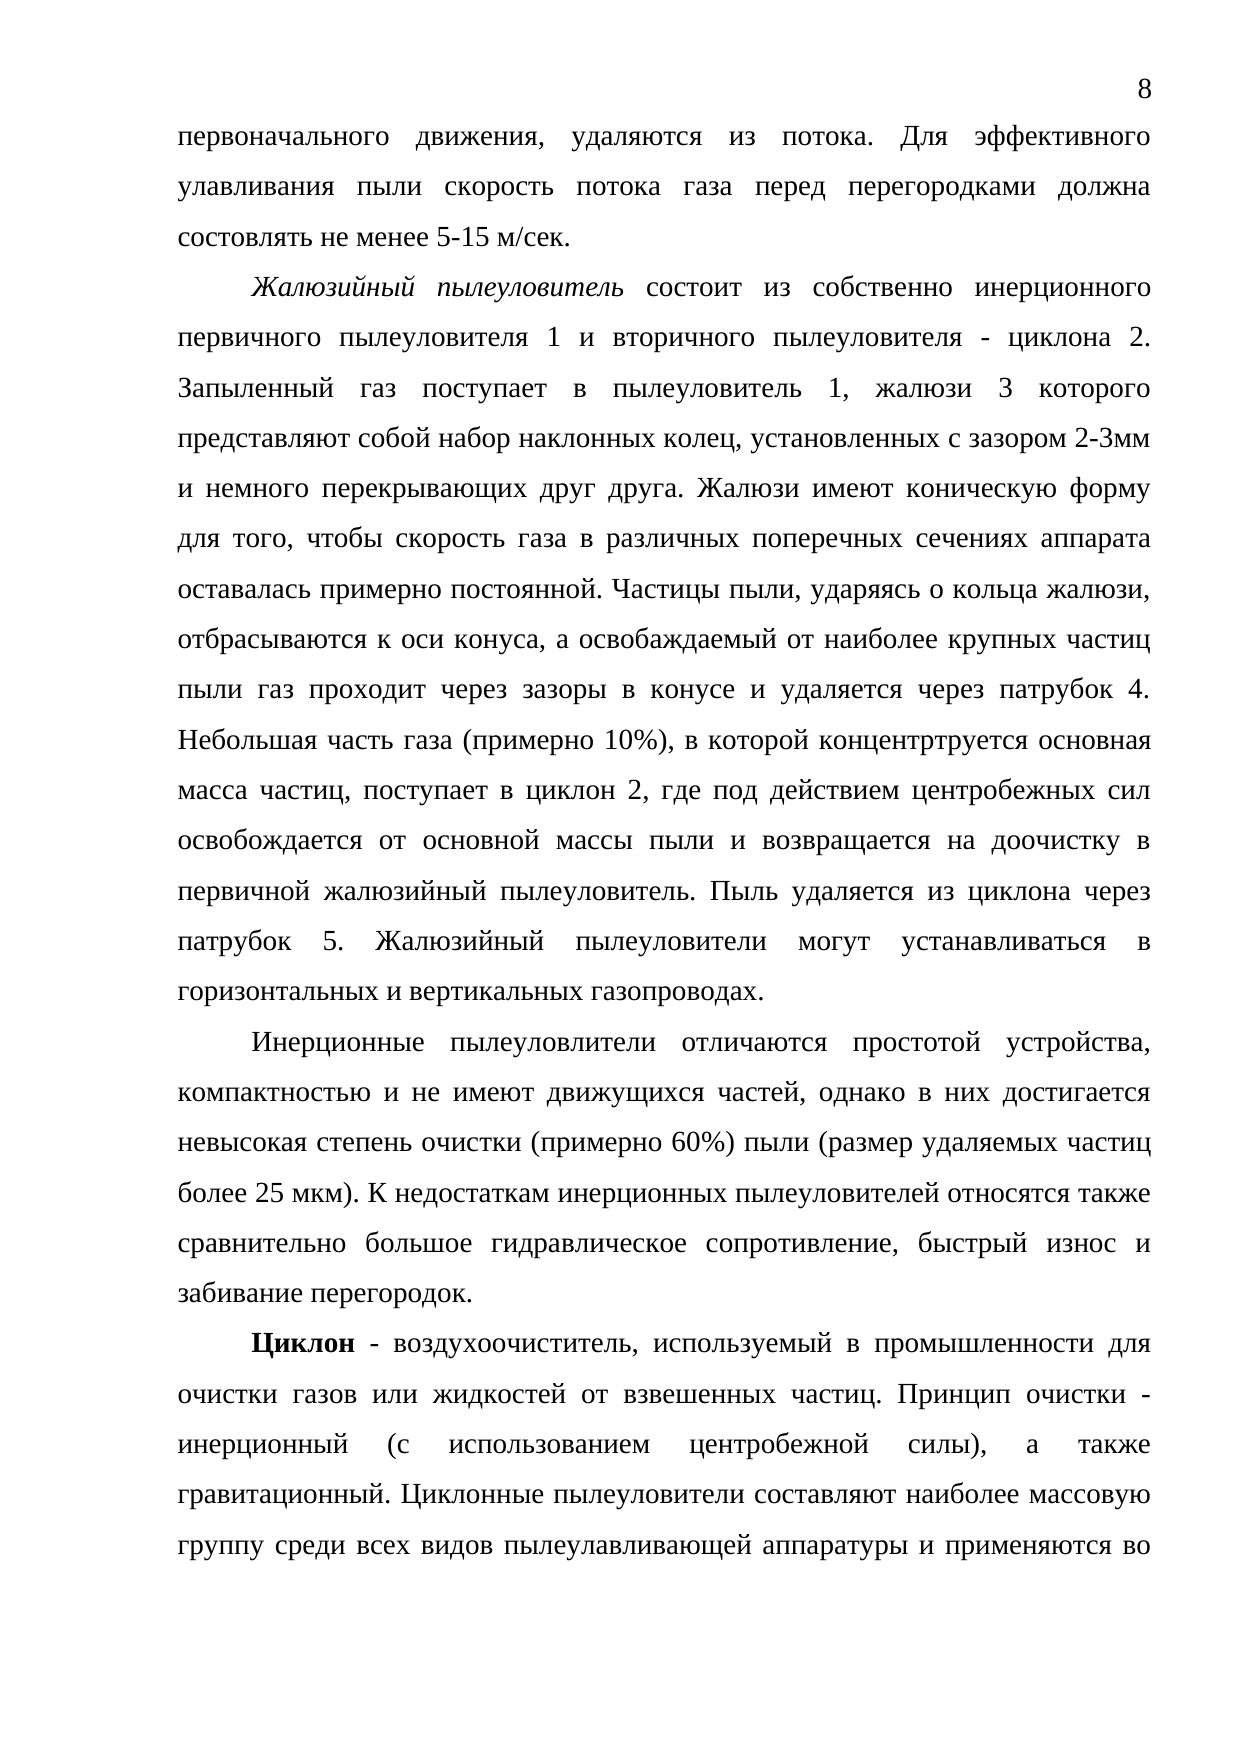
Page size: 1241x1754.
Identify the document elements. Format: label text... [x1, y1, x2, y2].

text Инерционные пылеуловлители отличаются простотой устройства, компактностью и не имеют движущихся частей, однако в них достигается невысокая степень очистки (примерно 60%) пыли (размер удаляемых частиц более 25 мкм). К недостаткам инерционных пылеуловителей относятся также сравнительно большое гидравлическое сопротивление, быстрый износ и забивание перегородок. [177, 1024, 1152, 1309]
text Жалюзийный пылеуловитель состоит из собственно инерционного первичного пылеуловителя 1 и вторичного пылеуловителя - циклона 2. Запыленный газ поступает в пылеуловитель 1, жалюзи 3 которого представляют собой набор наклонных колец, установленных с зазором 2-3мм и немного перекрывающих друг друга. Жалюзи имеют коническую форму для того, чтобы скорость газа в различных поперечных сечениях аппарата оставалась примерно постоянной. Частицы пыли, ударяясь о кольца жалюзи, отбрасываются к оси конуса, а освобаждаемый от наиболее крупных частиц пыли газ проходит через зазоры в конусе и удаляется через патрубок 4. Небольшая часть газа (примерно 10%), в которой концентртруется основная масса частиц, поступает в циклон 2, где под действием центробежных сил освобождается от основной массы пыли и возвращается на доочистку в первичной жалюзийный пылеуловитель. Пыль удаляется из циклона через патрубок 5. Жалюзийный пылеуловители могут устанавливаться в горизонтальных и вертикальных газопроводах. [177, 269, 1152, 1007]
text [177, 118, 1152, 252]
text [177, 1326, 1152, 1560]
